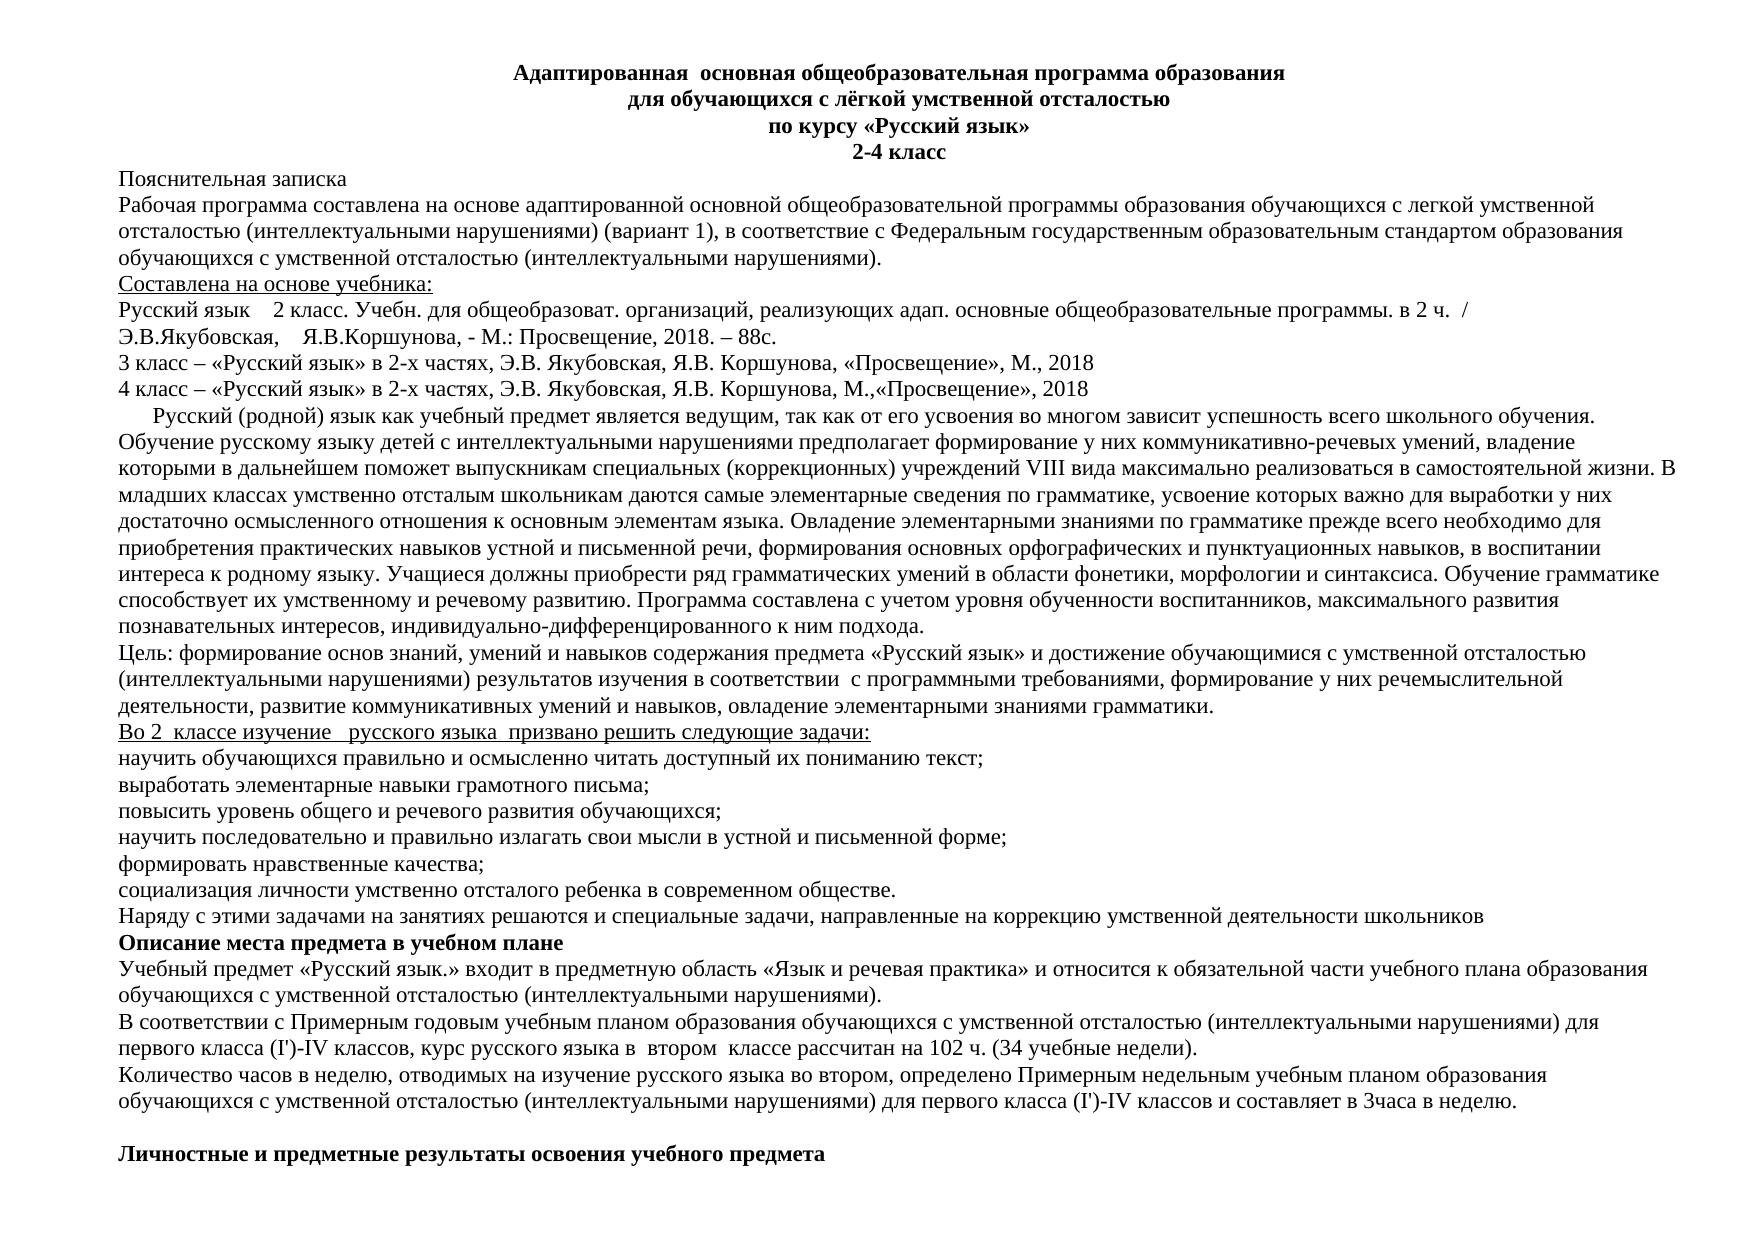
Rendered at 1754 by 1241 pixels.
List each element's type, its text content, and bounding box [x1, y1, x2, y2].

text В соответствии с Примерным годовым учебным планом образования обучающихся с умственной отсталостью (интеллектуальными нарушениями) для первого класса (I')-IV классов, курс русского языка в втором классе рассчитан на 102 ч. (34 учебные недели). [118, 1008, 1680, 1061]
text Личностные и предметные результаты освоения учебного предмета [118, 1140, 1680, 1166]
text выработать элементарные навыки грамотного письма; [118, 771, 1680, 797]
text Учебный предмет «Русский язык.» входит в предметную область «Язык и речевая практика» и относится к обязательной части учебного плана образования обучающихся с умственной отсталостью (интеллектуальными нарушениями). [118, 955, 1680, 1008]
text Во 2 классе изучение русского языка призвано решить следующие задачи: [118, 718, 1680, 744]
text формировать нравственные качества; [118, 850, 1680, 876]
text Русский (родной) язык как учебный предмет является ведущим, так как от его усвоения во многом зависит успешность всего школьного обучения. Обучение русскому языку детей с интеллектуальными нарушениями предполагает формирование у них коммуникативно-речевых умений, владение которыми в дальнейшем поможет выпускникам специальных (коррекционных) учреждений VIII вида максимально реализоваться в самостоятельной жизни. В младших классах умственно отсталым школьникам даются самые элементарные сведения по грамматике, усвоение которых важно для выработки у них достаточно осмысленного отношения к основным элементам языка. Овладение элементарными знаниями по грамматике прежде всего необходимо для приобретения практических навыков устной и письменной речи, формирования основных орфографических и пунктуационных навыков, в воспитании интереса к родному языку. Учащиеся должны приобрести ряд грамматических умений в области фонетики, морфологии и синтаксиса. Обучение грамматике способствует их умственному и речевому развитию. Программа составлена с учетом уровня обученности воспитанников, максимального развития познавательных интересов, индивидуально-дифференцированного к ним подхода. [118, 402, 1680, 639]
text научить последовательно и правильно излагать свои мысли в устной и письменной форме; [118, 823, 1680, 850]
text Наряду с этими задачами на занятиях решаются и специальные задачи, направленные на коррекцию умственной деятельности школьников [118, 902, 1680, 929]
text для обучающихся с лёгкой умственной отсталостью [118, 86, 1680, 112]
text научить обучающихся правильно и осмысленно читать доступный их пониманию текст; [118, 744, 1680, 771]
text 4 класс – «Русский язык» в 2-х частях, Э.В. Якубовская, Я.В. Коршунова, М.,«Просвещение», 2018 [118, 375, 1680, 402]
text 3 класс – «Русский язык» в 2-х частях, Э.В. Якубовская, Я.В. Коршунова, «Просвещение», М., 2018 [118, 349, 1680, 375]
text Рабочая программа составлена на основе адаптированной основной общеобразовательной программы образования обучающихся с легкой умственной отсталостью (интеллектуальными нарушениями) (вариант 1), в соответствие с Федеральным государственным образовательным стандартом образования обучающихся с умственной отсталостью (интеллектуальными нарушениями). [118, 191, 1680, 270]
text 2-4 класс [118, 138, 1680, 164]
text Количество часов в неделю, отводимых на изучение русского языка во втором, определено Примерным недельным учебным планом образования обучающихся с умственной отсталостью (интеллектуальными нарушениями) для первого класса (I')-IV классов и составляет в 3часа в неделю. [118, 1061, 1680, 1113]
text повысить уровень общего и речевого развития обучающихся; [118, 797, 1680, 823]
text по курсу «Русский язык» [118, 112, 1680, 138]
text Составлена на основе учебника: [118, 270, 1680, 296]
text Цель: формирование основ знаний, умений и навыков содержания предмета «Русский язык» и достижение обучающимися с умственной отсталостью (интеллектуальными нарушениями) результатов изучения в соответствии с программными требованиями, формирование у них речемыслительной деятельности, развитие коммуникативных умений и навыков, овладение элементарными знаниями грамматики. [118, 639, 1680, 718]
text Пояснительная записка [118, 164, 1680, 191]
text Описание места предмета в учебном плане [118, 929, 1680, 955]
text Адаптированная основная общеобразовательная программа образования [118, 59, 1680, 86]
text социализация личности умственно отсталого ребенка в современном обществе. [118, 876, 1680, 902]
text Русский язык 2 класс. Учебн. для общеобразоват. организаций, реализующих адап. основные общеобразовательные программы. в 2 ч. / Э.В.Якубовская, Я.В.Коршунова, - М.: Просвещение, 2018. – 88с. [118, 296, 1680, 349]
